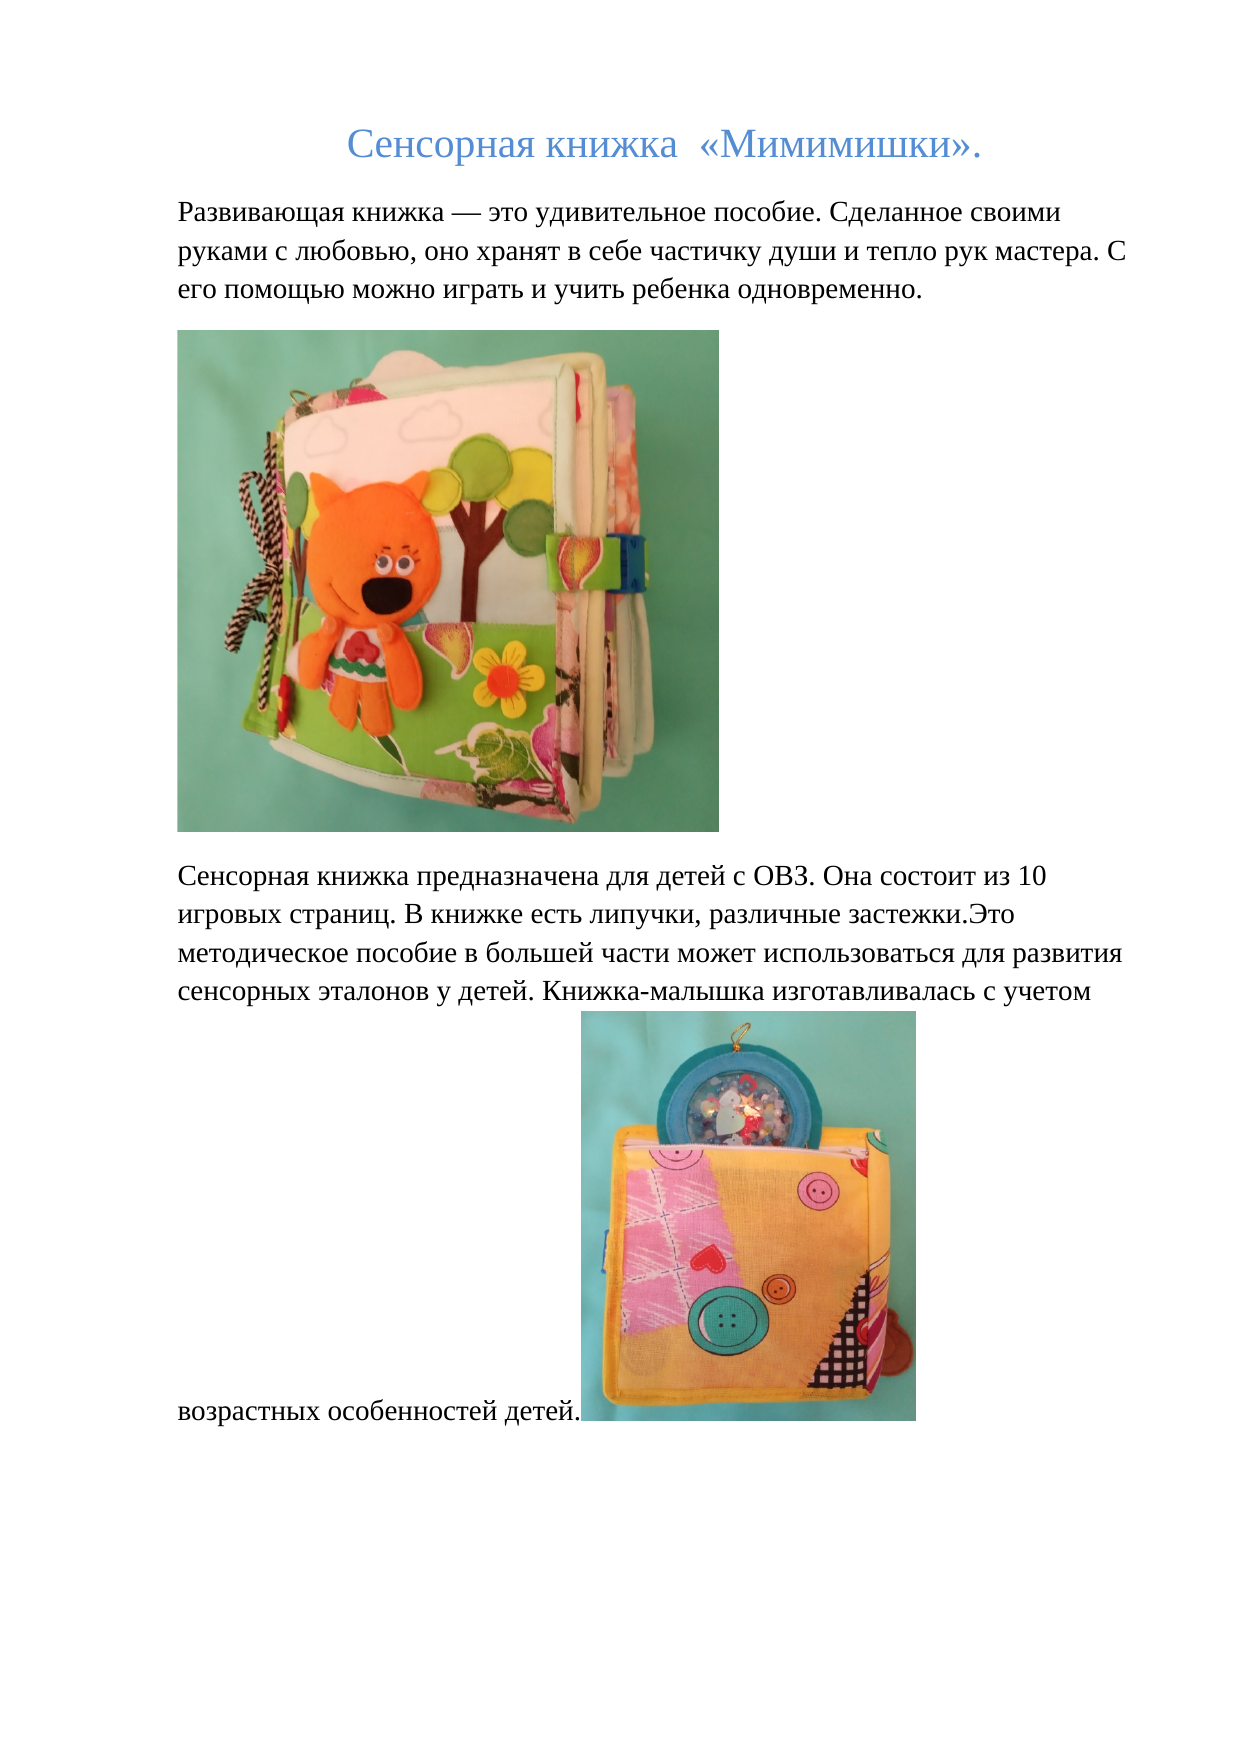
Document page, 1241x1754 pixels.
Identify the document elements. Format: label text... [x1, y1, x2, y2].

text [177, 858, 1152, 1427]
picture [177, 330, 719, 832]
text Развивающая книжка — это удивительное пособие. Сделанное своими руками с любовью, оно хранят в себе частичку души и тепло рук мастера. С его помощью можно играть и учить ребенка одновременно. [177, 194, 1152, 305]
text Сенсорная книжка «Мимимишки». [177, 118, 1152, 166]
picture [581, 1011, 916, 1421]
